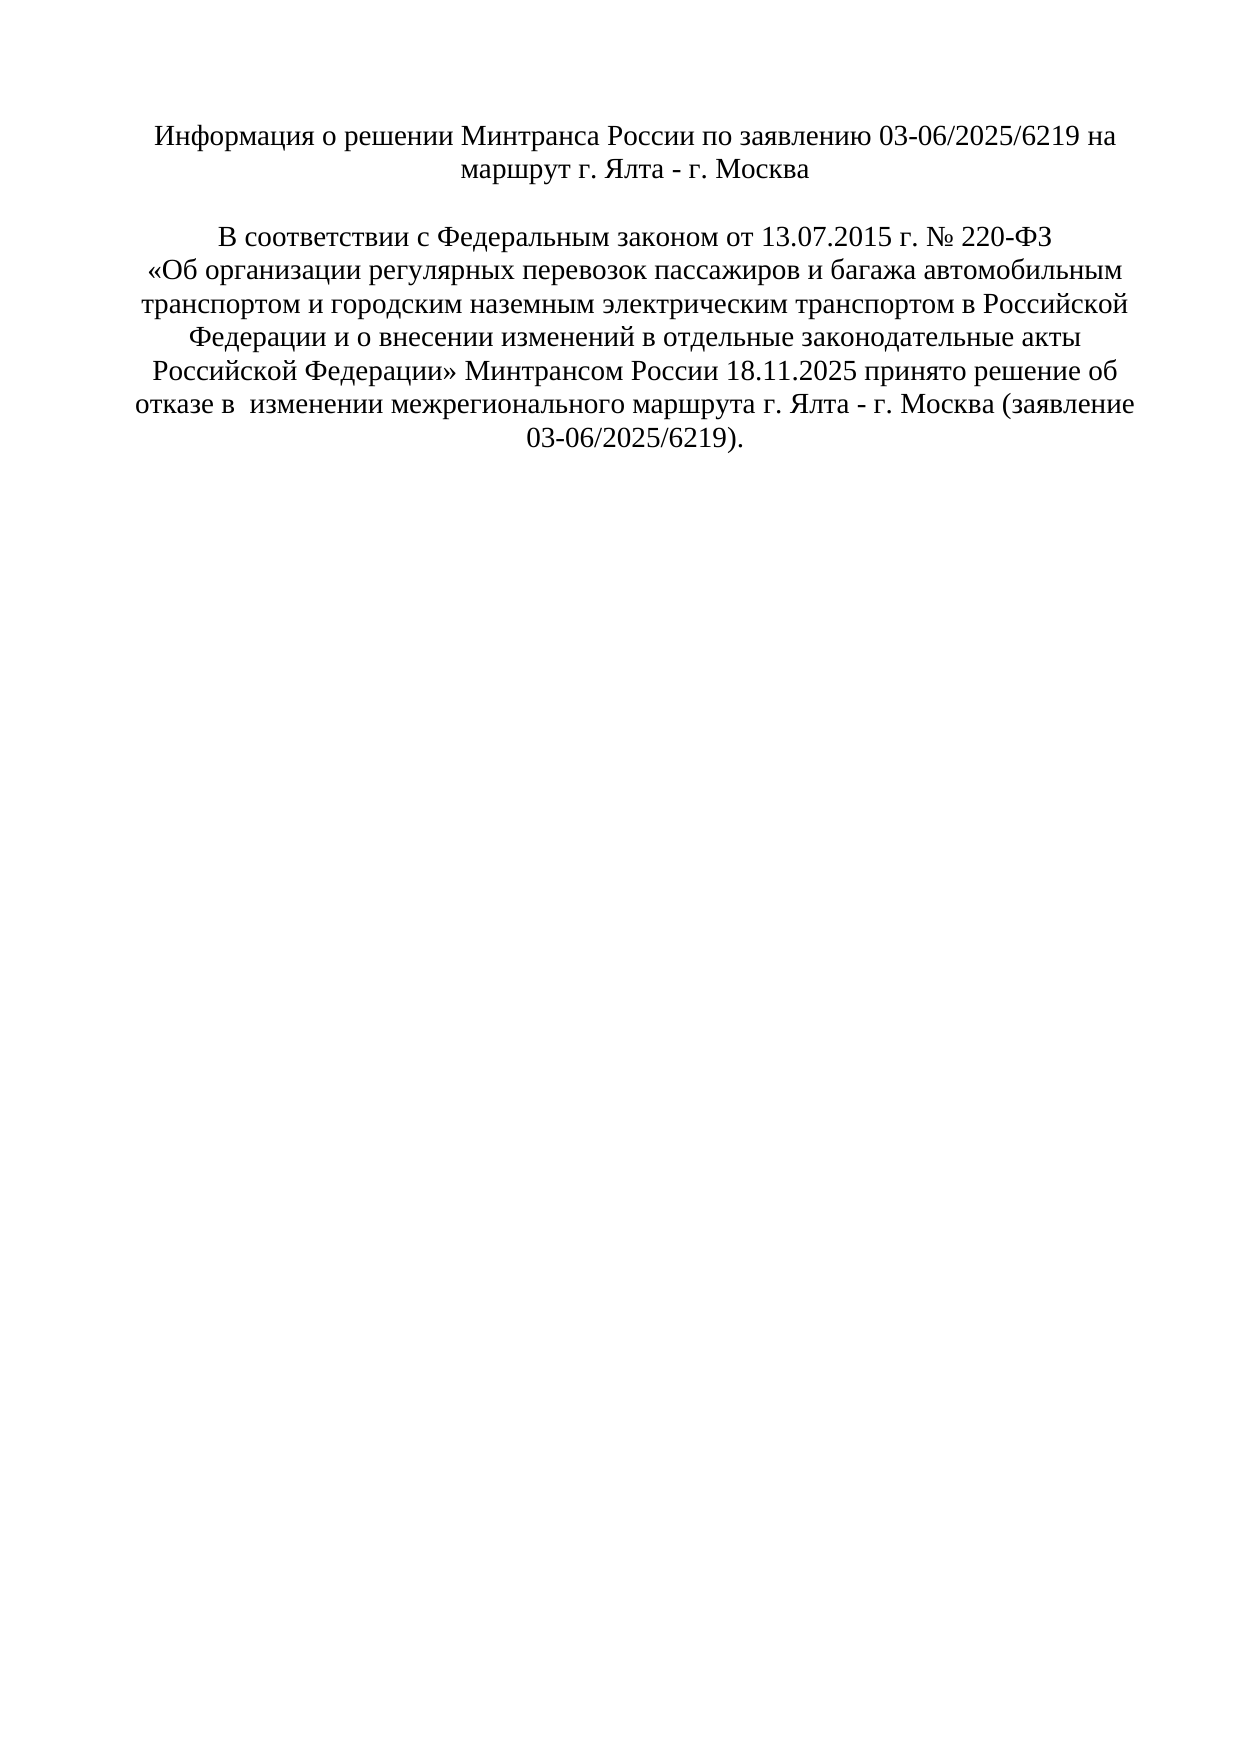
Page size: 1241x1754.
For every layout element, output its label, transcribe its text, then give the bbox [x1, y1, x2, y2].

text В соответствии с Федеральным законом от 13.07.2015 г. № 220-ФЗ «Об организации регулярных перевозок пассажиров и багажа автомобильным транспортом и городским наземным электрическим транспортом в Российской Федерации и о внесении изменений в отдельные законодательные акты Российской Федерации» Минтрансом России 18.11.2025 принято решение об отказе в изменении межрегионального маршрута г. Ялта - г. Москва (заявление 03-06/2025/6219). [118, 219, 1152, 453]
text Информация о решении Минтранса России по заявлению 03-06/2025/6219 на маршрут г. Ялта - г. Москва [118, 118, 1152, 185]
